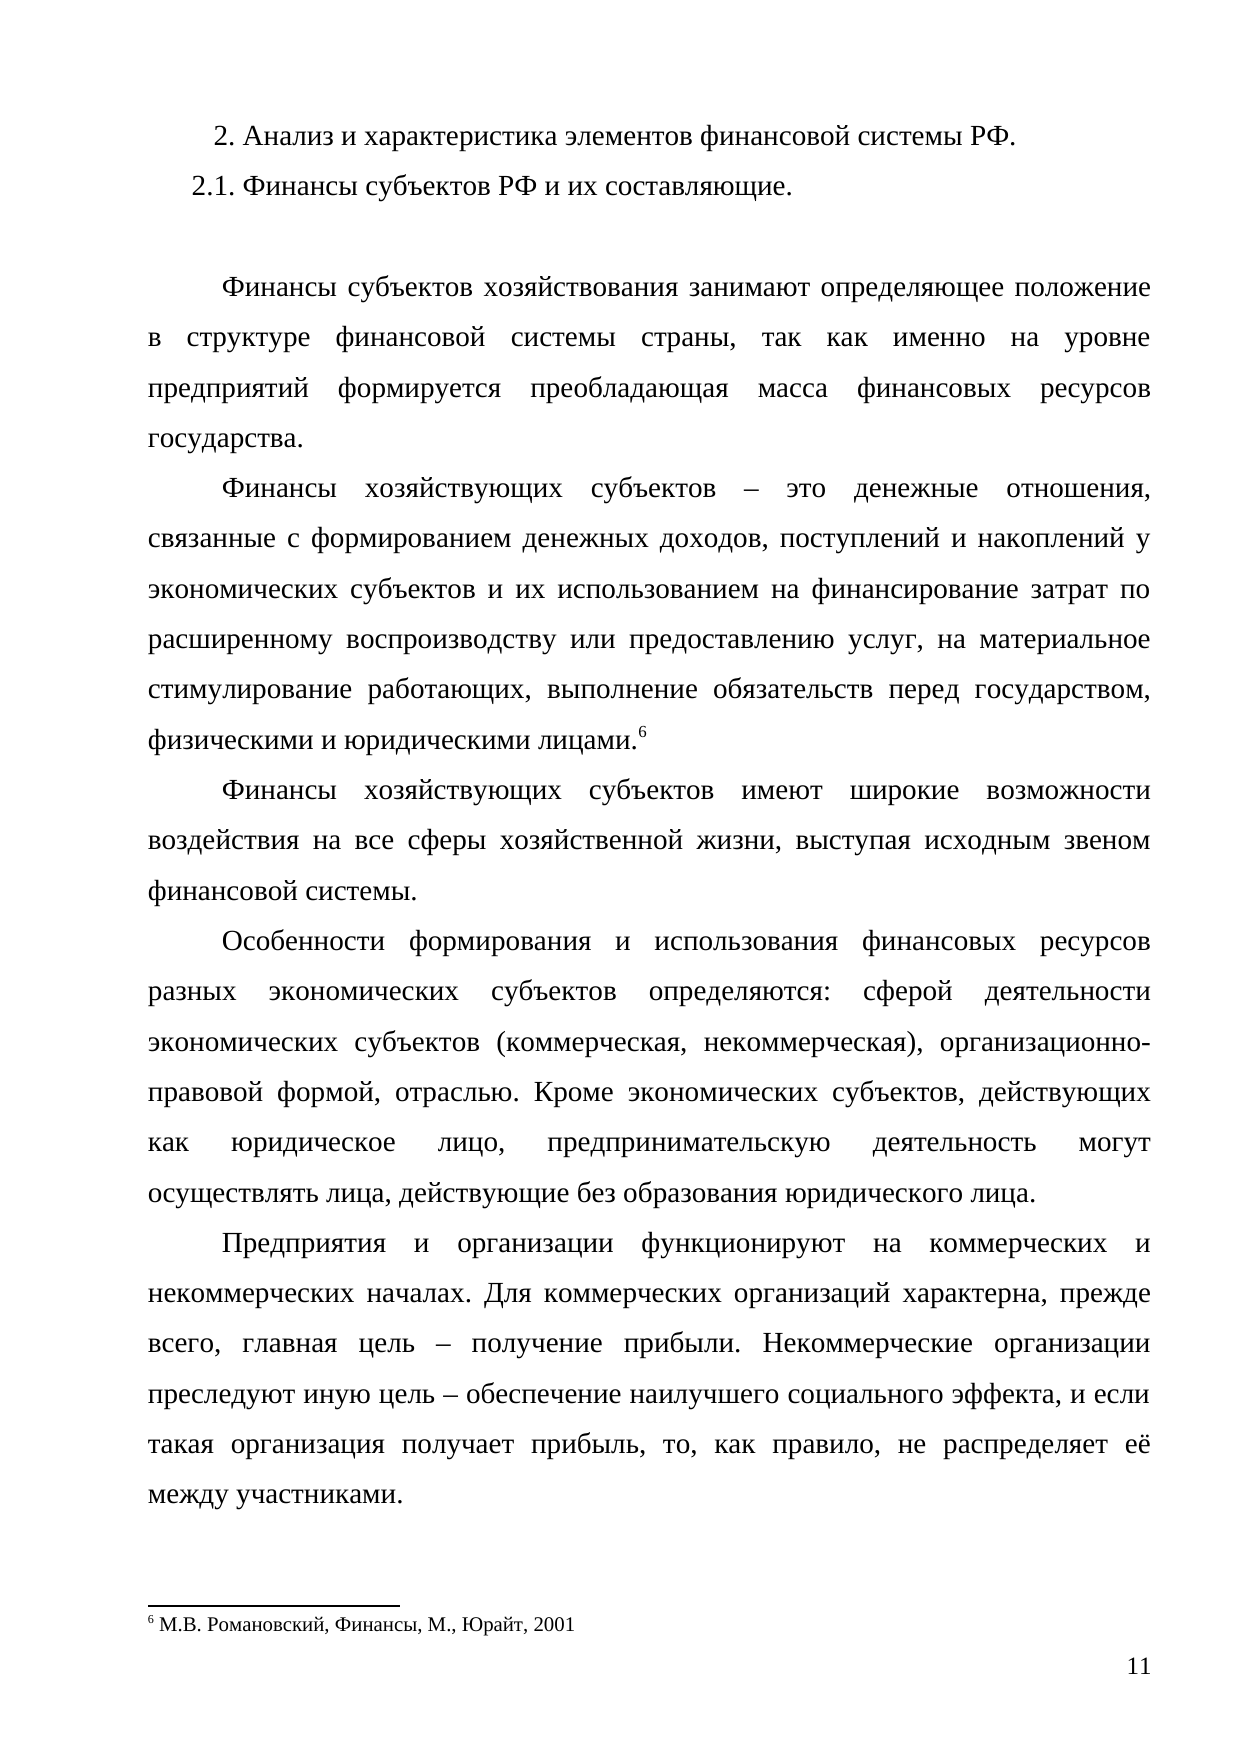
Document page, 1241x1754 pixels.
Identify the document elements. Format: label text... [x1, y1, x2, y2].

text Предприятия и организации функционируют на коммерческих и некоммерческих началах. Для коммерческих организаций характерна, прежде всего, главная цель – получение прибыли. Некоммерческие организации преследуют иную цель – обеспечение наилучшего социального эффекта, и если такая организация получает прибыль, то, как правило, не распределяет её между участниками. [148, 1225, 1152, 1510]
text Финансы хозяйствующих субъектов – это денежные отношения, связанные с формированием денежных доходов, поступлений и накоплений у экономических субъектов и их использованием на финансирование затрат по расширенному воспроизводству или предоставлению услуг, на материальное стимулирование работающих, выполнение обязательств перед государством, физическими и юридическими лицами. [148, 470, 1152, 755]
text 2. Анализ и характеристика элементов финансовой системы РФ. [148, 118, 1152, 152]
text Финансы хозяйствующих субъектов имеют широкие возможности воздействия на все сферы хозяйственной жизни, выступая исходным звеном финансовой системы. [148, 772, 1152, 906]
text Особенности формирования и использования финансовых ресурсов разных экономических субъектов определяются: сферой деятельности экономических субъектов (коммерческая, некоммерческая), организационно-правовой формой, отраслью. Кроме экономических субъектов, действующих как юридическое лицо, предпринимательскую деятельность могут осуществлять лица, действующие без образования юридического лица. [148, 923, 1152, 1208]
text Финансы субъектов хозяйствования занимают определяющее положение в структуре финансовой системы страны, так как именно на уровне предприятий формируется преобладающая масса финансовых ресурсов государства. [148, 269, 1152, 453]
text 2.1. Финансы субъектов РФ и их составляющие. [148, 168, 1152, 202]
